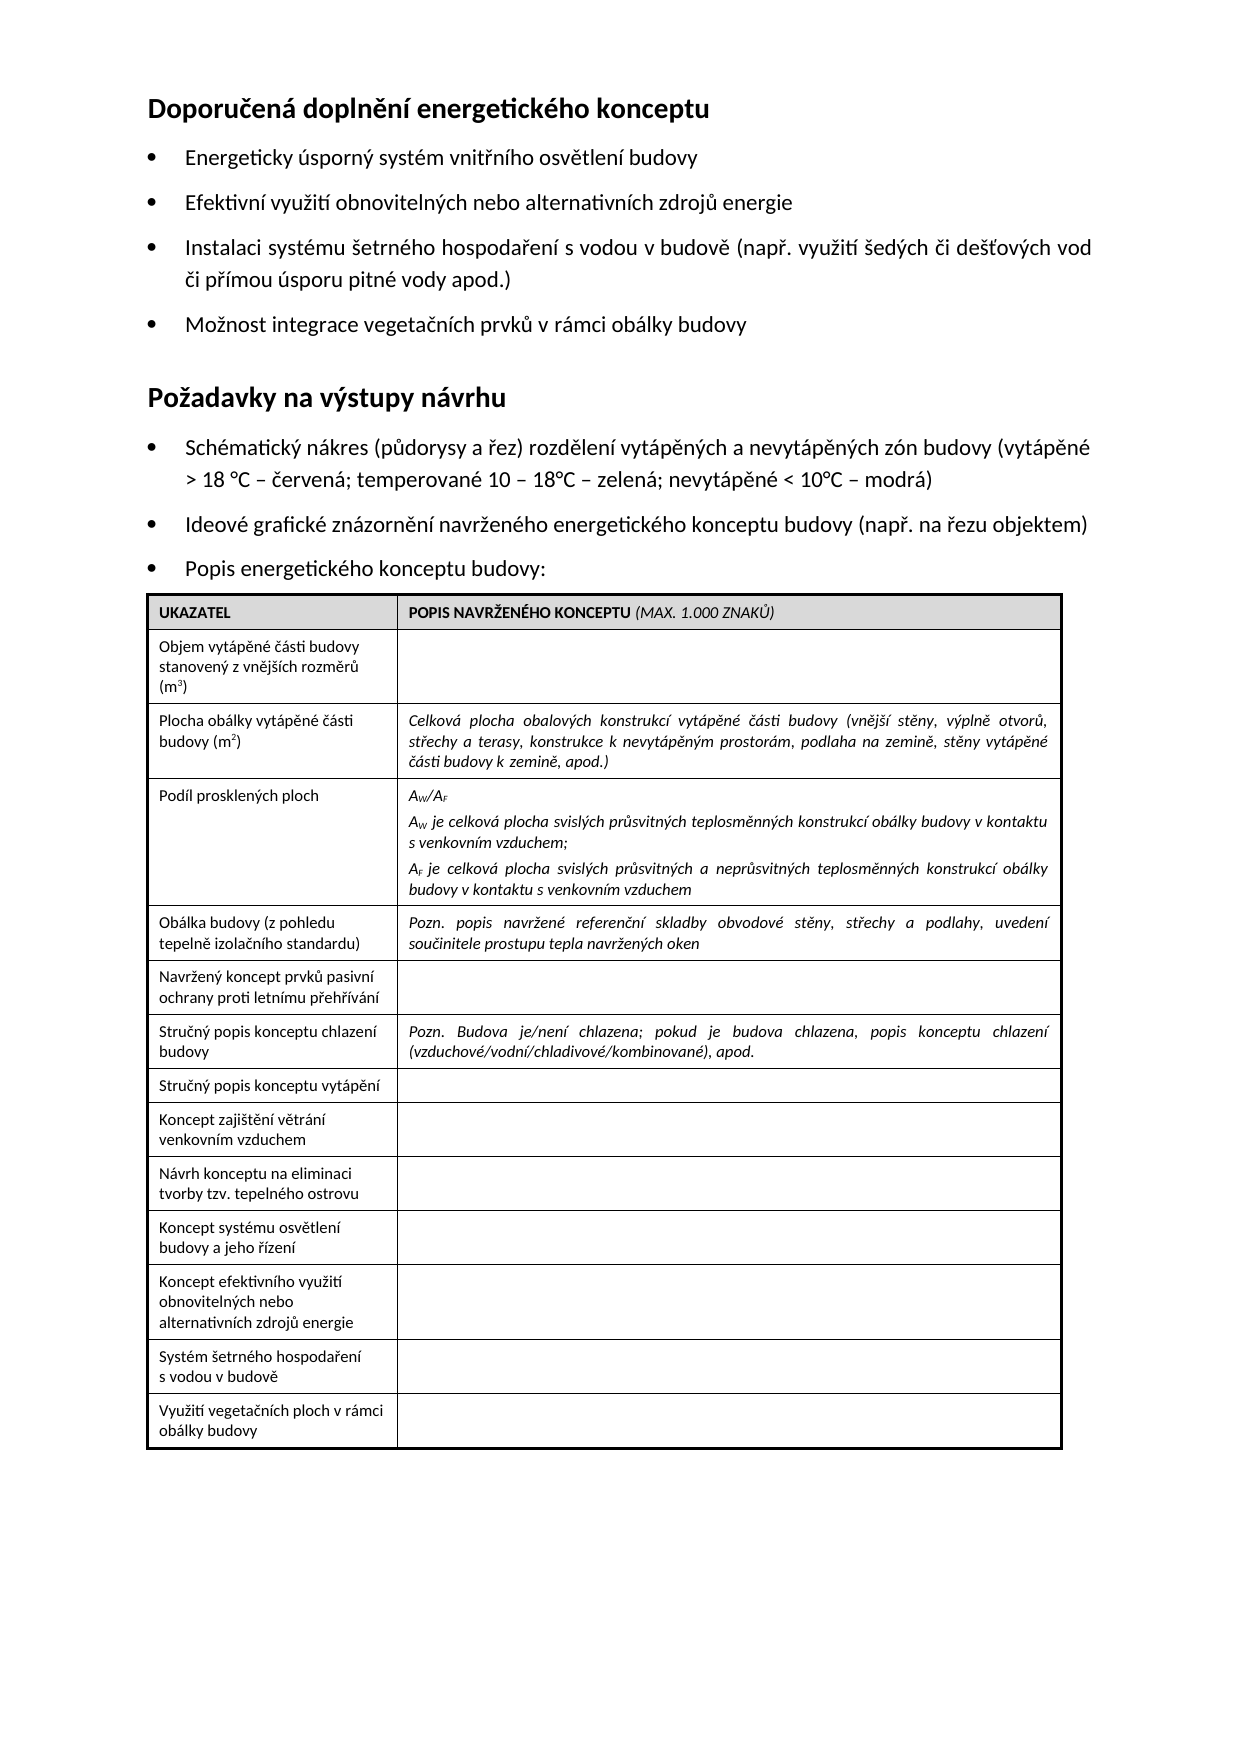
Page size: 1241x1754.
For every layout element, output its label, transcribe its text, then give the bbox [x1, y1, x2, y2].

list Energeticky úsporný systém vnitřního osvětlení budovy [148, 143, 1092, 171]
table_cell Koncept efektivního využití obnovitelných nebo alternativních zdrojů energie [149, 1265, 397, 1339]
table_cell Využití vegetačních ploch v rámci obálky budovy [149, 1394, 397, 1447]
table_cell Plocha obálky vytápěné části budovy (m2) [149, 704, 397, 778]
table_cell [398, 630, 1060, 703]
table_cell Stručný popis konceptu vytápění [149, 1069, 397, 1102]
table_cell AW/AF AW je celková plocha svislých průsvitných teplosměnných konstrukcí obálky budovy v kontaktu s venkovním vzduchem; AF je celková plocha svislých průsvitných a neprůsvitných teplosměnných konstrukcí obálky budovy v kontaktu s venkovním vzduchem [398, 779, 1060, 905]
table_cell [398, 1394, 1060, 1447]
table_cell Podíl prosklených ploch [149, 779, 397, 905]
table_cell Pozn. popis navržené referenční skladby obvodové stěny, střechy a podlahy, uvedení součinitele prostupu tepla navržených oken [398, 906, 1060, 959]
list Popis energetického konceptu budovy: [148, 554, 1092, 582]
list Instalaci systému šetrného hospodaření s vodou v budově (např. využití šedých či dešťových vod či přímou úsporu pitné vody apod.) [148, 233, 1092, 293]
text Doporučená doplnění energetického konceptu [148, 90, 1092, 126]
table_cell Stručný popis konceptu chlazení budovy [149, 1015, 397, 1068]
list Efektivní využití obnovitelných nebo alternativních zdrojů energie [148, 188, 1092, 216]
table_header Ukazatel [149, 596, 397, 629]
list Možnost integrace vegetačních prvků v rámci obálky budovy [148, 310, 1092, 338]
list Ideové grafické znázornění navrženého energetického konceptu budovy (např. na řezu objektem) [148, 510, 1092, 538]
table_cell Obálka budovy (z pohledu tepelně izolačního standardu) [149, 906, 397, 959]
table_cell [398, 1211, 1060, 1264]
table_cell [398, 1157, 1060, 1210]
table_cell Objem vytápěné části budovy stanovený z vnějších rozměrů (m3) [149, 630, 397, 703]
table_cell [398, 1069, 1060, 1102]
list Schématický nákres (půdorysy a řez) rozdělení vytápěných a nevytápěných zón budovy (vytápěné > 18 °C – červená; temperované 10 – 18°C – zelená; nevytápěné < 10°C – modrá) [148, 433, 1092, 493]
table_cell [398, 961, 1060, 1014]
table_cell Systém šetrného hospodaření s vodou v budově [149, 1340, 397, 1393]
table_cell [398, 1340, 1060, 1393]
table_cell Návrh konceptu na eliminaci tvorby tzv. tepelného ostrovu [149, 1157, 397, 1210]
table_cell [398, 1265, 1060, 1339]
table_header Popis navrženého konceptu (max. 1.000 znaků) [398, 596, 1060, 629]
text Požadavky na výstupy návrhu [148, 379, 1092, 415]
table_cell Pozn. Budova je/není chlazena; pokud je budova chlazena, popis konceptu chlazení (vzduchové/vodní/chladivové/kombinované), apod. [398, 1015, 1060, 1068]
table_cell Koncept zajištění větrání venkovním vzduchem [149, 1103, 397, 1156]
table_cell Navržený koncept prvků pasivní ochrany proti letnímu přehřívání [149, 961, 397, 1014]
table_cell Celková plocha obalových konstrukcí vytápěné části budovy (vnější stěny, výplně otvorů, střechy a terasy, konstrukce k nevytápěným prostorám, podlaha na zemině, stěny vytápěné části budovy k zemině, apod.) [398, 704, 1060, 778]
table_cell [398, 1103, 1060, 1156]
table_cell Koncept systému osvětlení budovy a jeho řízení [149, 1211, 397, 1264]
